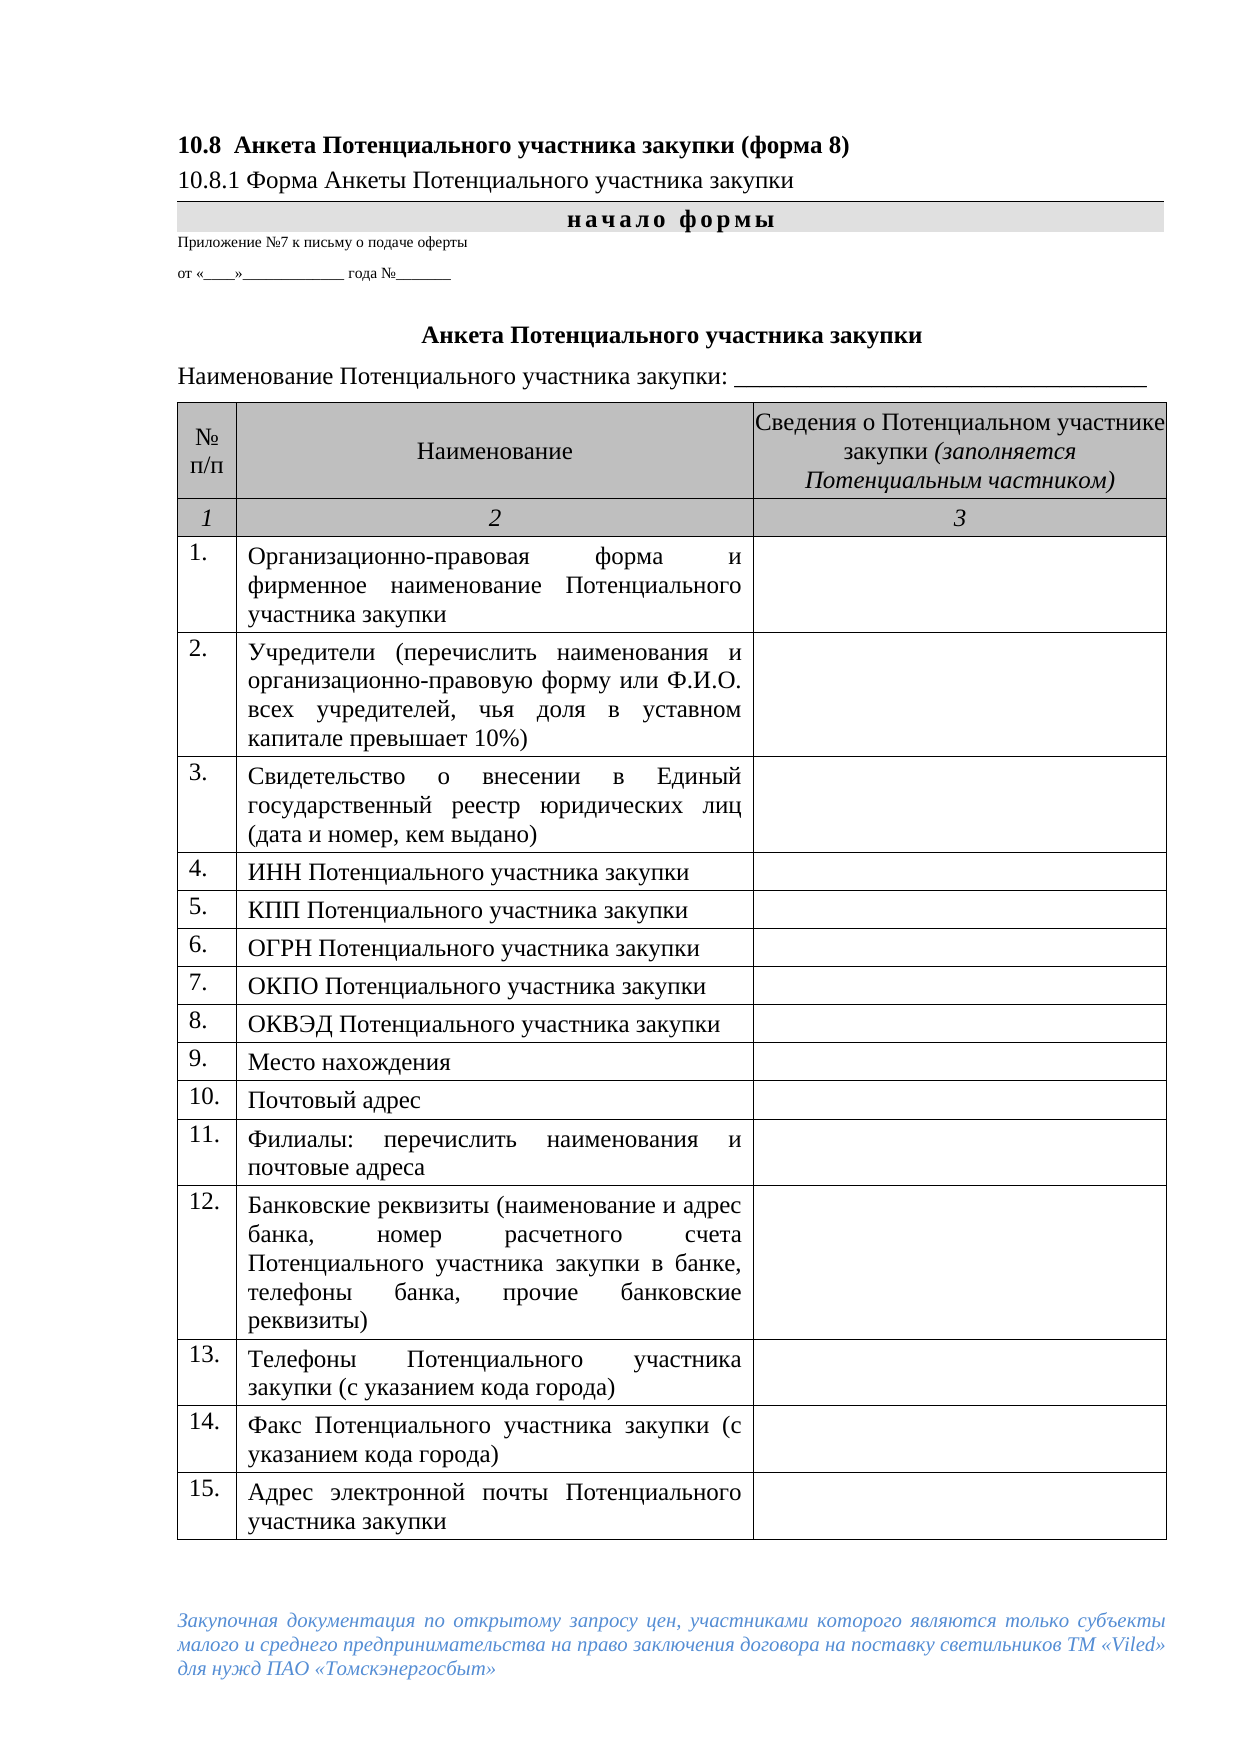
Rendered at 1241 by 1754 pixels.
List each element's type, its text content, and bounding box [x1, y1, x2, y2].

table_header Наименование [237, 403, 753, 498]
text 10.8 Анкета Потенциального участника закупки (форма 8) [177, 131, 1167, 159]
table_cell [754, 1340, 1166, 1405]
table_cell ОКПО Потенциального участника закупки [237, 967, 753, 1004]
table_cell [754, 1005, 1166, 1042]
table_cell [178, 891, 236, 928]
table_cell [754, 1186, 1166, 1338]
table_header Сведения о Потенциальном участнике закупки (заполняется Потенциальным частником) [754, 403, 1166, 498]
table_cell [754, 853, 1166, 890]
table_cell [178, 1340, 236, 1405]
table_cell [178, 633, 236, 756]
text 10.8.1 Форма Анкеты Потенциального участника закупки [177, 166, 1167, 194]
table_cell КПП Потенциального участника закупки [237, 891, 753, 928]
table_cell Факс Потенциального участника закупки (с указанием кода города) [237, 1406, 753, 1472]
table_cell [754, 1120, 1166, 1185]
table_cell ОГРН Потенциального участника закупки [237, 929, 753, 966]
table_cell [754, 1406, 1166, 1472]
table_cell [178, 1473, 236, 1539]
table_cell Почтовый адрес [237, 1081, 753, 1118]
table_cell ОКВЭД Потенциального участника закупки [237, 1005, 753, 1042]
table_cell [754, 1043, 1166, 1080]
table_cell [178, 1406, 236, 1472]
table_cell Свидетельство о внесении в Единый государственный реестр юридических лиц (дата и номер, кем выдано) [237, 757, 753, 852]
table_cell [178, 757, 236, 852]
table_cell [178, 1081, 236, 1118]
table_cell Адрес электронной почты Потенциального участника закупки [237, 1473, 753, 1539]
table_cell [178, 1005, 236, 1042]
table_cell [754, 929, 1166, 966]
table_cell Банковские реквизиты (наименование и адрес банка, номер расчетного счета Потенциального участника закупки в банке, телефоны банка, прочие банковские реквизиты) [237, 1186, 753, 1338]
table_cell [754, 537, 1166, 632]
text начало формы [177, 202, 1164, 232]
table_cell [178, 537, 236, 632]
table_cell [178, 1186, 236, 1338]
table_cell Место нахождения [237, 1043, 753, 1080]
table_cell 1 [178, 499, 236, 536]
text Наименование Потенциального участника закупки: _________________________________ [177, 361, 1167, 390]
table_cell [178, 1043, 236, 1080]
table_cell [754, 633, 1166, 756]
table_cell [178, 853, 236, 890]
table_cell [754, 1473, 1166, 1539]
text Анкета Потенциального участника закупки [177, 320, 1167, 348]
table_cell Учредители (перечислить наименования и организационно-правовую форму или Ф.И.О. всех учредителей, чья доля в уставном капитале превышает 10%) [237, 633, 753, 756]
table_cell [178, 967, 236, 1004]
table_cell [754, 757, 1166, 852]
table_cell [754, 891, 1166, 928]
table_cell 3 [754, 499, 1166, 536]
table_cell 2 [237, 499, 753, 536]
table_cell ИНН Потенциального участника закупки [237, 853, 753, 890]
table_cell [754, 967, 1166, 1004]
table_header № п/п [178, 403, 236, 498]
text Приложение №7 к письму о подаче оферты от «____»_____________ года №_______ [177, 232, 1167, 295]
table_cell [178, 1120, 236, 1185]
table_cell [178, 929, 236, 966]
table_cell Организационно-правовая форма и фирменное наименование Потенциального участника закупки [237, 537, 753, 632]
table_cell Телефоны Потенциального участника закупки (с указанием кода города) [237, 1340, 753, 1405]
table_cell Филиалы: перечислить наименования и почтовые адреса [237, 1120, 753, 1185]
table_cell [754, 1081, 1166, 1118]
